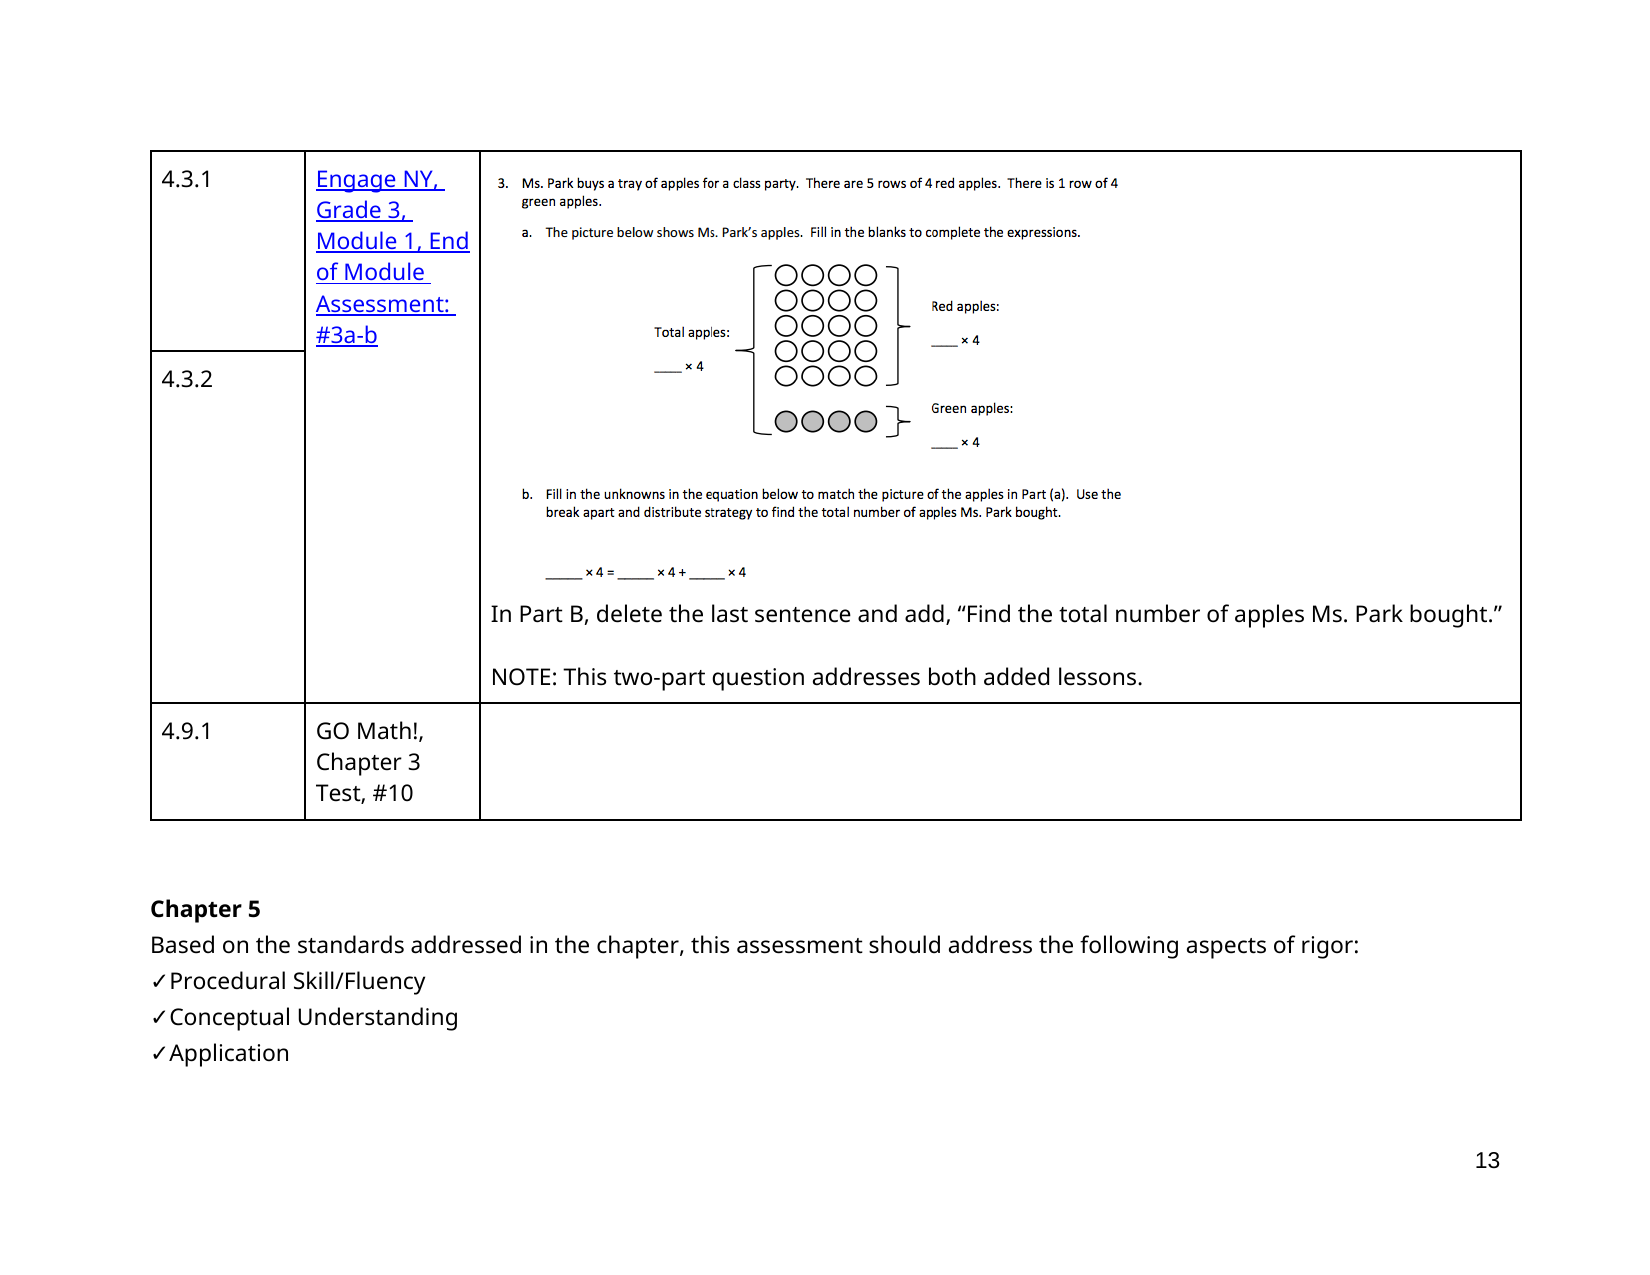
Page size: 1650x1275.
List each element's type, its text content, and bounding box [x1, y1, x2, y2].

table_cell Engage NY, Grade 3, Module 1, End of Module Assessment: #3a-b [306, 152, 479, 702]
text ✓Conceptual Understanding [150, 1001, 1500, 1032]
table_cell In Part B, delete the last sentence and add, “Find the total number of apples Ms. Park bought.” NOTE: This two-part question addresses both added lessons. [481, 152, 1520, 702]
text ✓Application [150, 1036, 1500, 1068]
text ✓Procedural Skill/Fluency [150, 964, 1500, 996]
text Based on the standards addressed in the chapter, this assessment should address the following aspects of rigor: [150, 929, 1500, 960]
table_cell [481, 704, 1520, 819]
table_cell 4.3.2 [152, 352, 304, 702]
picture [490, 162, 1155, 598]
text Chapter 5 [150, 893, 1500, 924]
table_cell GO Math!, Chapter 3 Test, #10 [306, 704, 479, 819]
table_cell 4.3.1 [152, 152, 304, 350]
table_cell 4.9.1 [152, 704, 304, 819]
